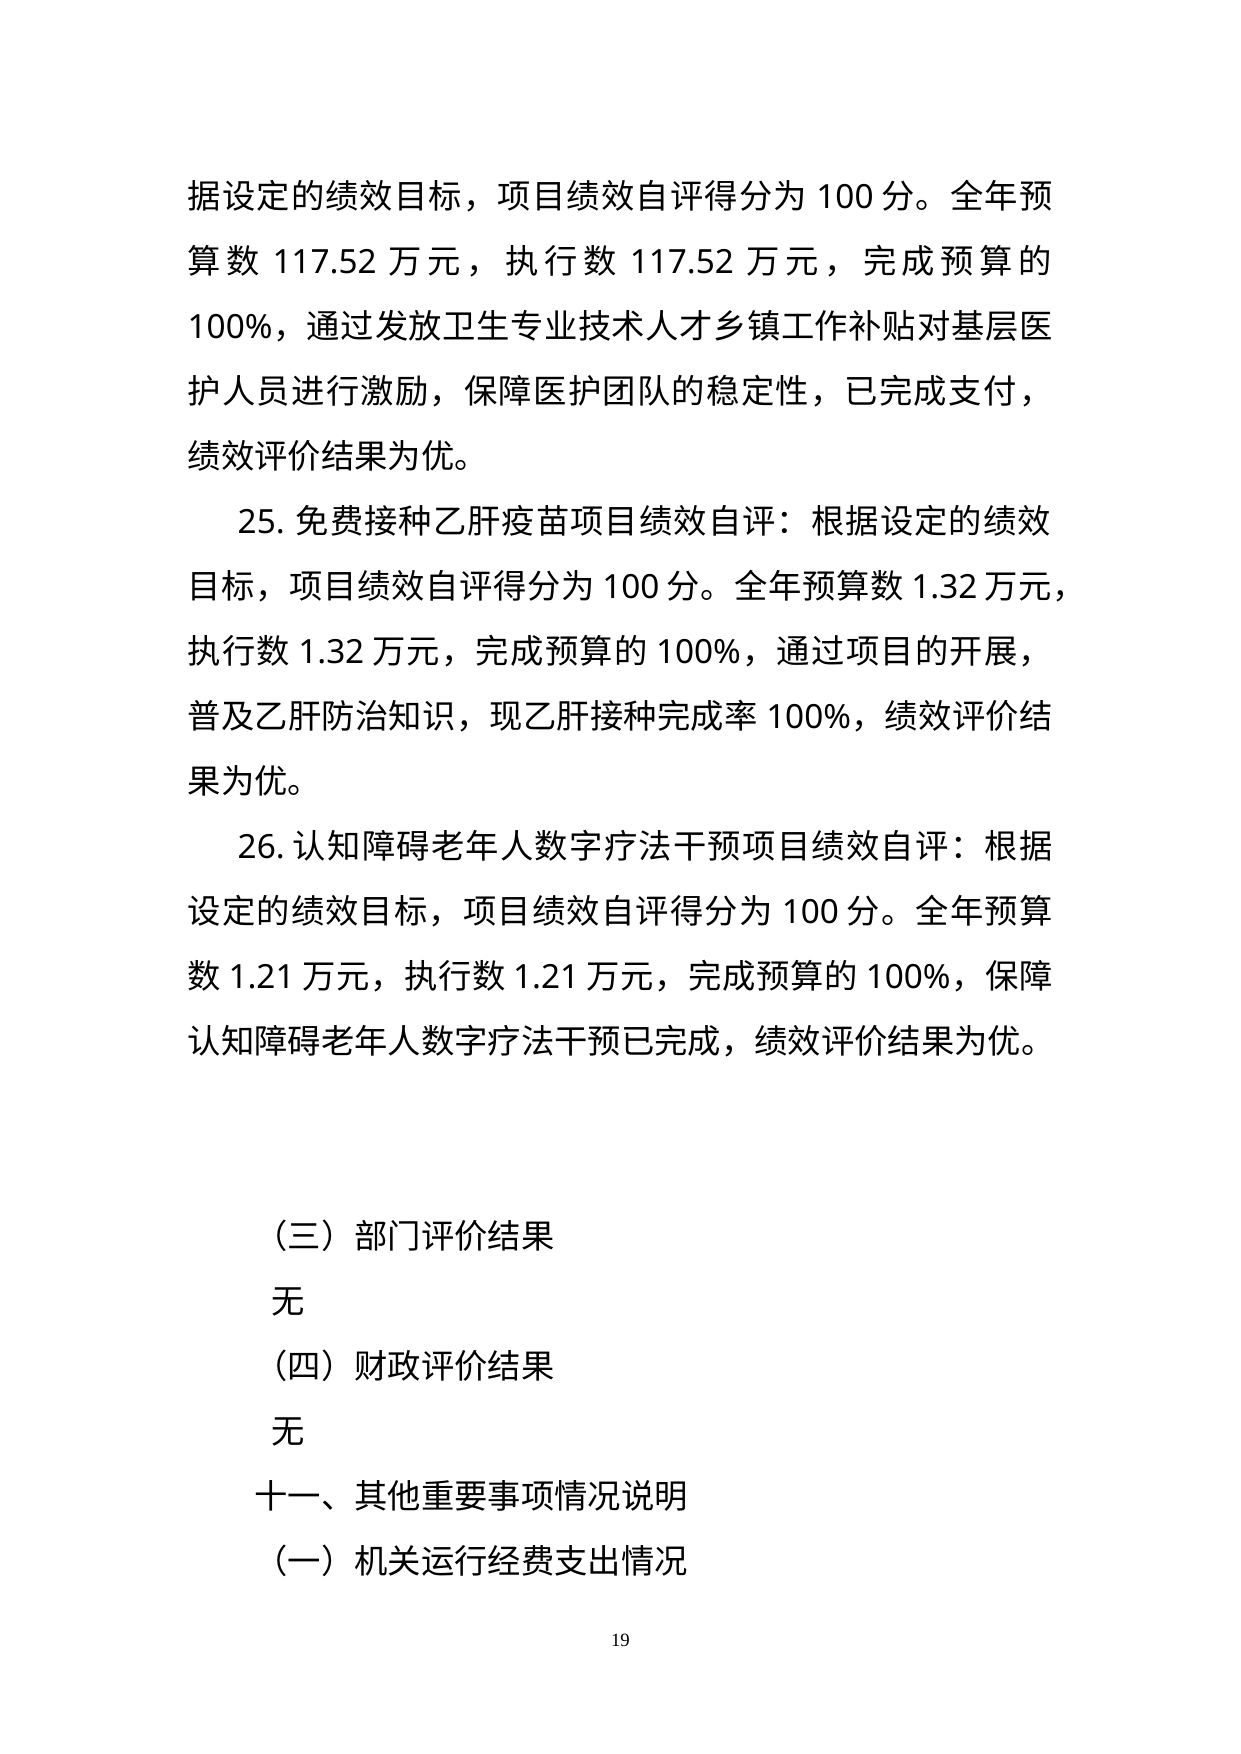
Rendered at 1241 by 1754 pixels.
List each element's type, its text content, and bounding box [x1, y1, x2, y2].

text （四）财政评价结果 [187, 1332, 1053, 1397]
text 无 [187, 1397, 1053, 1462]
text 十一、其他重要事项情况说明 [187, 1462, 1053, 1527]
text 26. 认知障碍老年人数字疗法干预项目绩效自评：根据设定的绩效目标，项目绩效自评得分为100分。全年预算数1.21万元，执行数1.21万元，完成预算的100%，保障认知障碍老年人数字疗法干预已完成，绩效评价结果为优。 [187, 812, 1053, 1072]
text （三）部门评价结果 [187, 1202, 1053, 1267]
text 无 [187, 1267, 1053, 1332]
text （一）机关运行经费支出情况 [187, 1527, 1053, 1592]
text 25. 免费接种乙肝疫苗项目绩效自评：根据设定的绩效目标，项目绩效自评得分为100分。全年预算数1.32万元，执行数1.32万元，完成预算的100%，通过项目的开展，普及乙肝防治知识，现乙肝接种完成率100%，绩效评价结果为优。 [187, 487, 1053, 812]
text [187, 162, 1053, 487]
